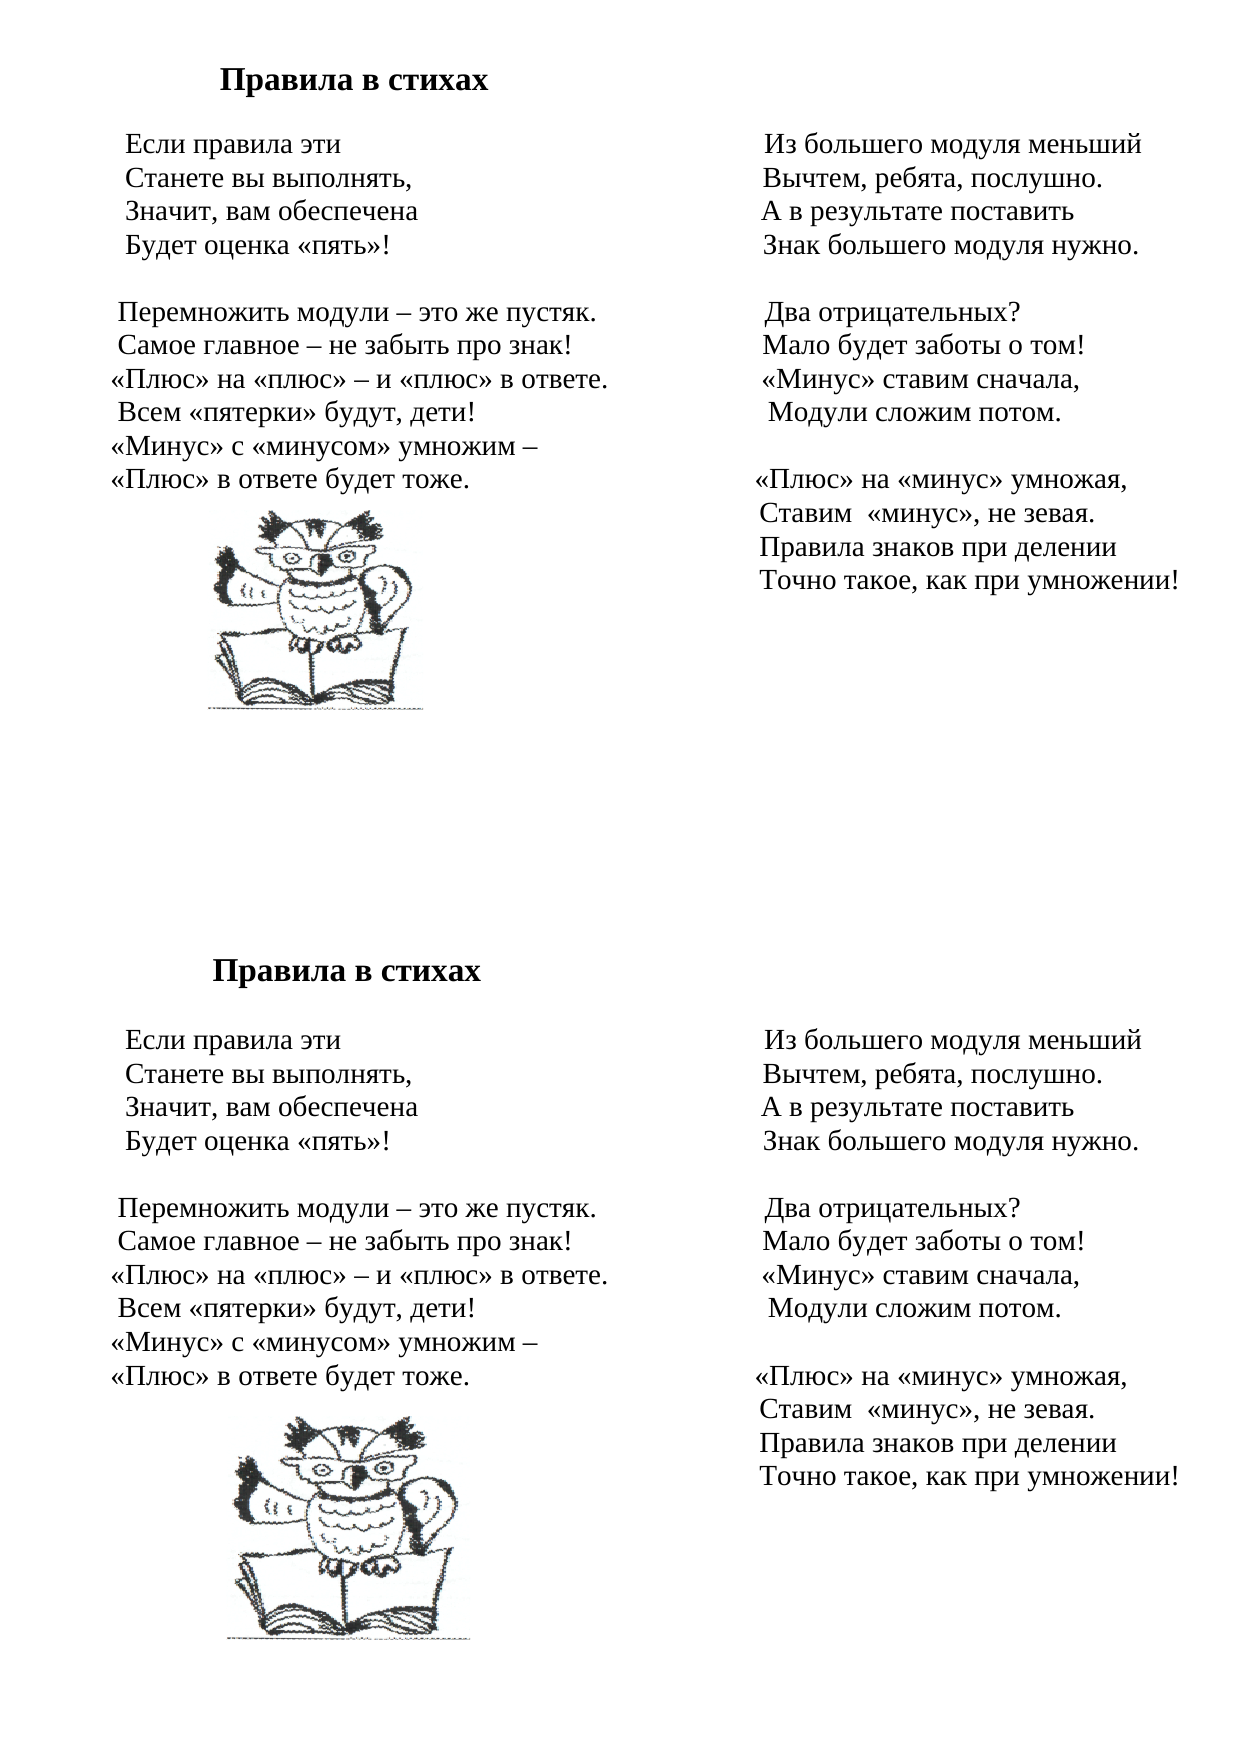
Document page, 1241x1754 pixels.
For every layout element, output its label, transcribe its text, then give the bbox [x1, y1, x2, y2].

text «Минус» с «минусом» умножим – [59, 428, 1181, 462]
text Будет оценка «пять»! Знак большего модуля нужно. [59, 1123, 1181, 1156]
text Правила в стихах [59, 59, 1181, 97]
text Значит, вам обеспечена А в результате поставить [59, 1089, 1181, 1123]
text Станете вы выполнять, Вычтем, ребята, послушно. [59, 1056, 1181, 1089]
text Точно такое, как при умножении! [59, 1458, 1181, 1492]
text Правила знаков при делении [59, 529, 1181, 562]
text Станете вы выполнять, Вычтем, ребята, послушно. [59, 160, 1181, 193]
text Будет оценка «пять»! Знак большего модуля нужно. [59, 227, 1181, 260]
text «Минус» с «минусом» умножим – [59, 1324, 1181, 1358]
text Перемножить модули – это же пустяк. Два отрицательных? [59, 1190, 1181, 1223]
text Точно такое, как при умножении! [59, 562, 1181, 596]
text Ставим «минус», не зевая. [59, 1391, 1181, 1425]
text Самое главное – не забыть про знак! Мало будет заботы о том! [59, 327, 1181, 361]
text Самое главное – не забыть про знак! Мало будет заботы о том! [59, 1223, 1181, 1257]
text «Плюс» в ответе будет тоже. «Плюс» на «минус» умножая, [59, 1358, 1181, 1391]
text Правила знаков при делении [59, 1425, 1181, 1458]
text «Плюс» в ответе будет тоже. «Плюс» на «минус» умножая, [59, 462, 1181, 495]
text Перемножить модули – это же пустяк. Два отрицательных? [59, 294, 1181, 327]
text «Плюс» на «плюс» – и «плюс» в ответе. «Минус» ставим сначала, [59, 361, 1181, 394]
picture [226, 1492, 471, 1640]
text Если правила эти Из большего модуля меньший [59, 1022, 1181, 1056]
text Ставим «минус», не зевая. [59, 495, 1181, 529]
text Если правила эти Из большего модуля меньший [59, 126, 1181, 160]
text Значит, вам обеспечена А в результате поставить [59, 193, 1181, 227]
text Всем «пятерки» будут, дети! Модули сложим потом. [59, 394, 1181, 428]
picture [207, 596, 424, 710]
text Всем «пятерки» будут, дети! Модули сложим потом. [59, 1291, 1181, 1324]
text Правила в стихах [59, 950, 1181, 989]
text «Плюс» на «плюс» – и «плюс» в ответе. «Минус» ставим сначала, [59, 1257, 1181, 1291]
